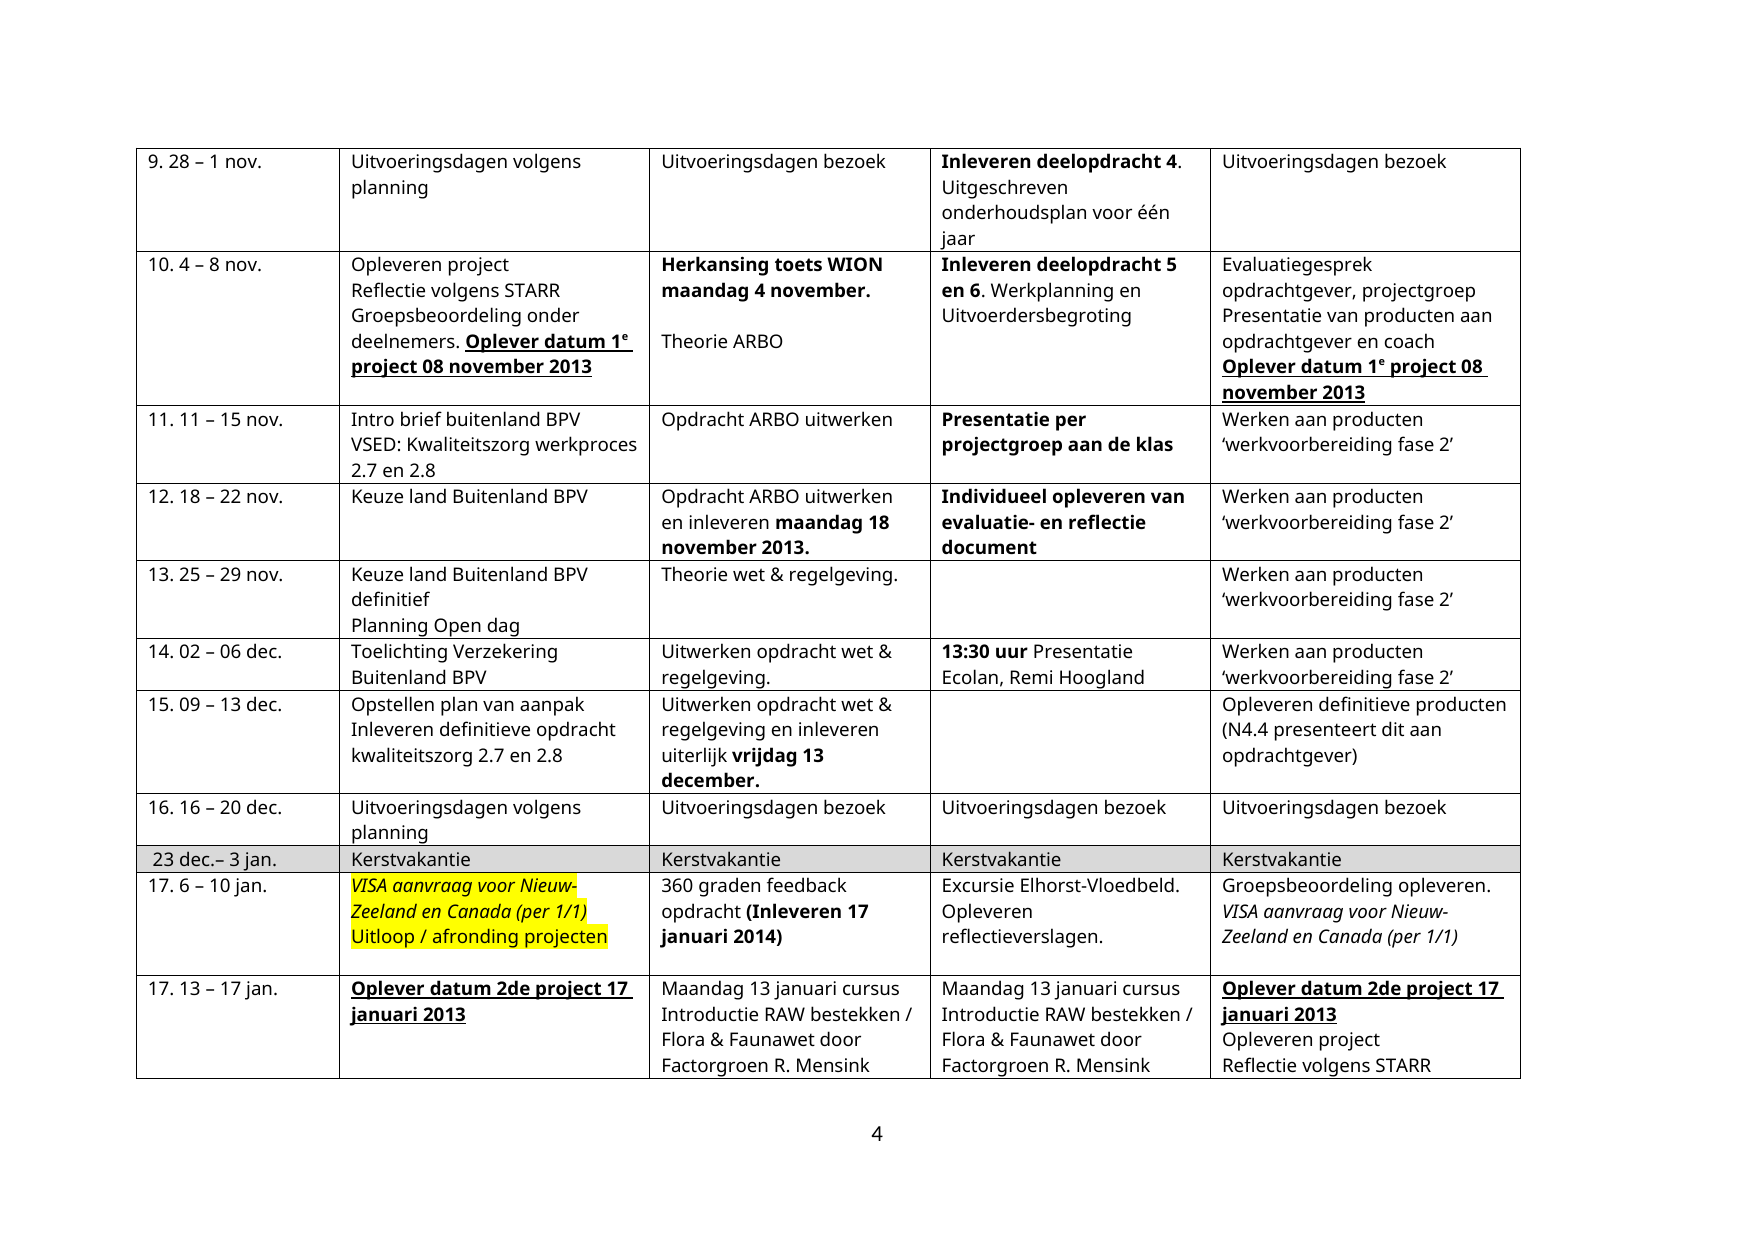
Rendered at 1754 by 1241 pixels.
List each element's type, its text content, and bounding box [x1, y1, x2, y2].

table_cell 23 dec.– 3 jan. [137, 846, 339, 872]
table_cell [931, 561, 1210, 638]
table_cell Groepsbeoordeling opleveren. VISA aanvraag voor Nieuw-Zeeland en Canada (per 1/1) [1211, 873, 1520, 975]
table_cell Werken aan producten ‘werkvoorbereiding fase 2’ [1211, 639, 1520, 690]
table_cell 11. 11 – 15 nov. [137, 406, 339, 482]
table_cell 9. 28 – 1 nov. [137, 149, 339, 251]
table_cell 17. 6 – 10 jan. [137, 873, 339, 975]
table_cell Herkansing toets WION maandag 4 november. Theorie ARBO [650, 252, 930, 405]
table_cell 15. 09 – 13 dec. [137, 691, 339, 793]
table_cell Uitvoeringsdagen volgens planning [340, 794, 649, 845]
table_cell Toelichting Verzekering Buitenland BPV [340, 639, 649, 690]
table_cell Uitvoeringsdagen bezoek [1211, 149, 1520, 251]
table_cell VISA aanvraag voor Nieuw-Zeeland en Canada (per 1/1) Uitloop / afronding projecten [340, 873, 649, 975]
table_cell Opstellen plan van aanpak Inleveren definitieve opdracht kwaliteitszorg 2.7 en 2.8 [340, 691, 649, 793]
table_cell Excursie Elhorst-Vloedbeld. Opleveren reflectieverslagen. [931, 873, 1210, 975]
table_cell Intro brief buitenland BPV VSED: Kwaliteitszorg werkproces 2.7 en 2.8 [340, 406, 649, 482]
table_cell Kerstvakantie [650, 846, 930, 872]
table_cell Opdracht ARBO uitwerken [650, 406, 930, 482]
table_cell Inleveren deelopdracht 5 en 6. Werkplanning en Uitvoerdersbegroting [931, 252, 1210, 405]
table_cell 13:30 uur Presentatie Ecolan, Remi Hoogland [931, 639, 1210, 690]
table_cell Uitwerken opdracht wet & regelgeving en inleveren uiterlijk vrijdag 13 december. [650, 691, 930, 793]
table_cell 360 graden feedback opdracht (Inleveren 17 januari 2014) [650, 873, 930, 975]
table_cell Uitwerken opdracht wet & regelgeving. [650, 639, 930, 690]
table_cell Uitvoeringsdagen bezoek [931, 794, 1210, 845]
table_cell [650, 976, 930, 1078]
table_cell Opleveren project Reflectie volgens STARR Groepsbeoordeling onder deelnemers. Oplever datum 1e project 08 november 2013 [340, 252, 649, 405]
table_cell Werken aan producten ‘werkvoorbereiding fase 2’ [1211, 561, 1520, 638]
table_cell Werken aan producten ‘werkvoorbereiding fase 2’ [1211, 406, 1520, 482]
table_cell Uitvoeringsdagen bezoek [650, 794, 930, 845]
table_cell 12. 18 – 22 nov. [137, 484, 339, 560]
table_cell Presentatie per projectgroep aan de klas [931, 406, 1210, 482]
table_cell Individueel opleveren van evaluatie- en reflectie document [931, 484, 1210, 560]
table_cell Opleveren definitieve producten (N4.4 presenteert dit aan opdrachtgever) [1211, 691, 1520, 793]
table_cell 10. 4 – 8 nov. [137, 252, 339, 405]
table_cell 14. 02 – 06 dec. [137, 639, 339, 690]
table_cell Evaluatiegesprek opdrachtgever, projectgroep Presentatie van producten aan opdrachtgever en coach Oplever datum 1e project 08 november 2013 [1211, 252, 1520, 405]
table_cell Theorie wet & regelgeving. [650, 561, 930, 638]
table_cell Uitvoeringsdagen volgens planning [340, 149, 649, 251]
table_cell Uitvoeringsdagen bezoek [1211, 794, 1520, 845]
table_cell Kerstvakantie [1211, 846, 1520, 872]
table_cell 16. 16 – 20 dec. [137, 794, 339, 845]
table_cell Uitvoeringsdagen bezoek [650, 149, 930, 251]
table_cell 13. 25 – 29 nov. [137, 561, 339, 638]
table_cell 17. 13 – 17 jan. [137, 976, 339, 1078]
table_cell Opdracht ARBO uitwerken en inleveren maandag 18 november 2013. [650, 484, 930, 560]
table_cell Werken aan producten ‘werkvoorbereiding fase 2’ [1211, 484, 1520, 560]
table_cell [931, 976, 1210, 1078]
table_cell Kerstvakantie [931, 846, 1210, 872]
table_cell Kerstvakantie [340, 846, 649, 872]
table_cell Keuze land Buitenland BPV definitief Planning Open dag [340, 561, 649, 638]
table_cell Keuze land Buitenland BPV [340, 484, 649, 560]
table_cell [340, 976, 649, 1078]
table_cell Inleveren deelopdracht 4. Uitgeschreven onderhoudsplan voor één jaar [931, 149, 1210, 251]
table_cell [931, 691, 1210, 793]
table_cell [1211, 976, 1520, 1078]
